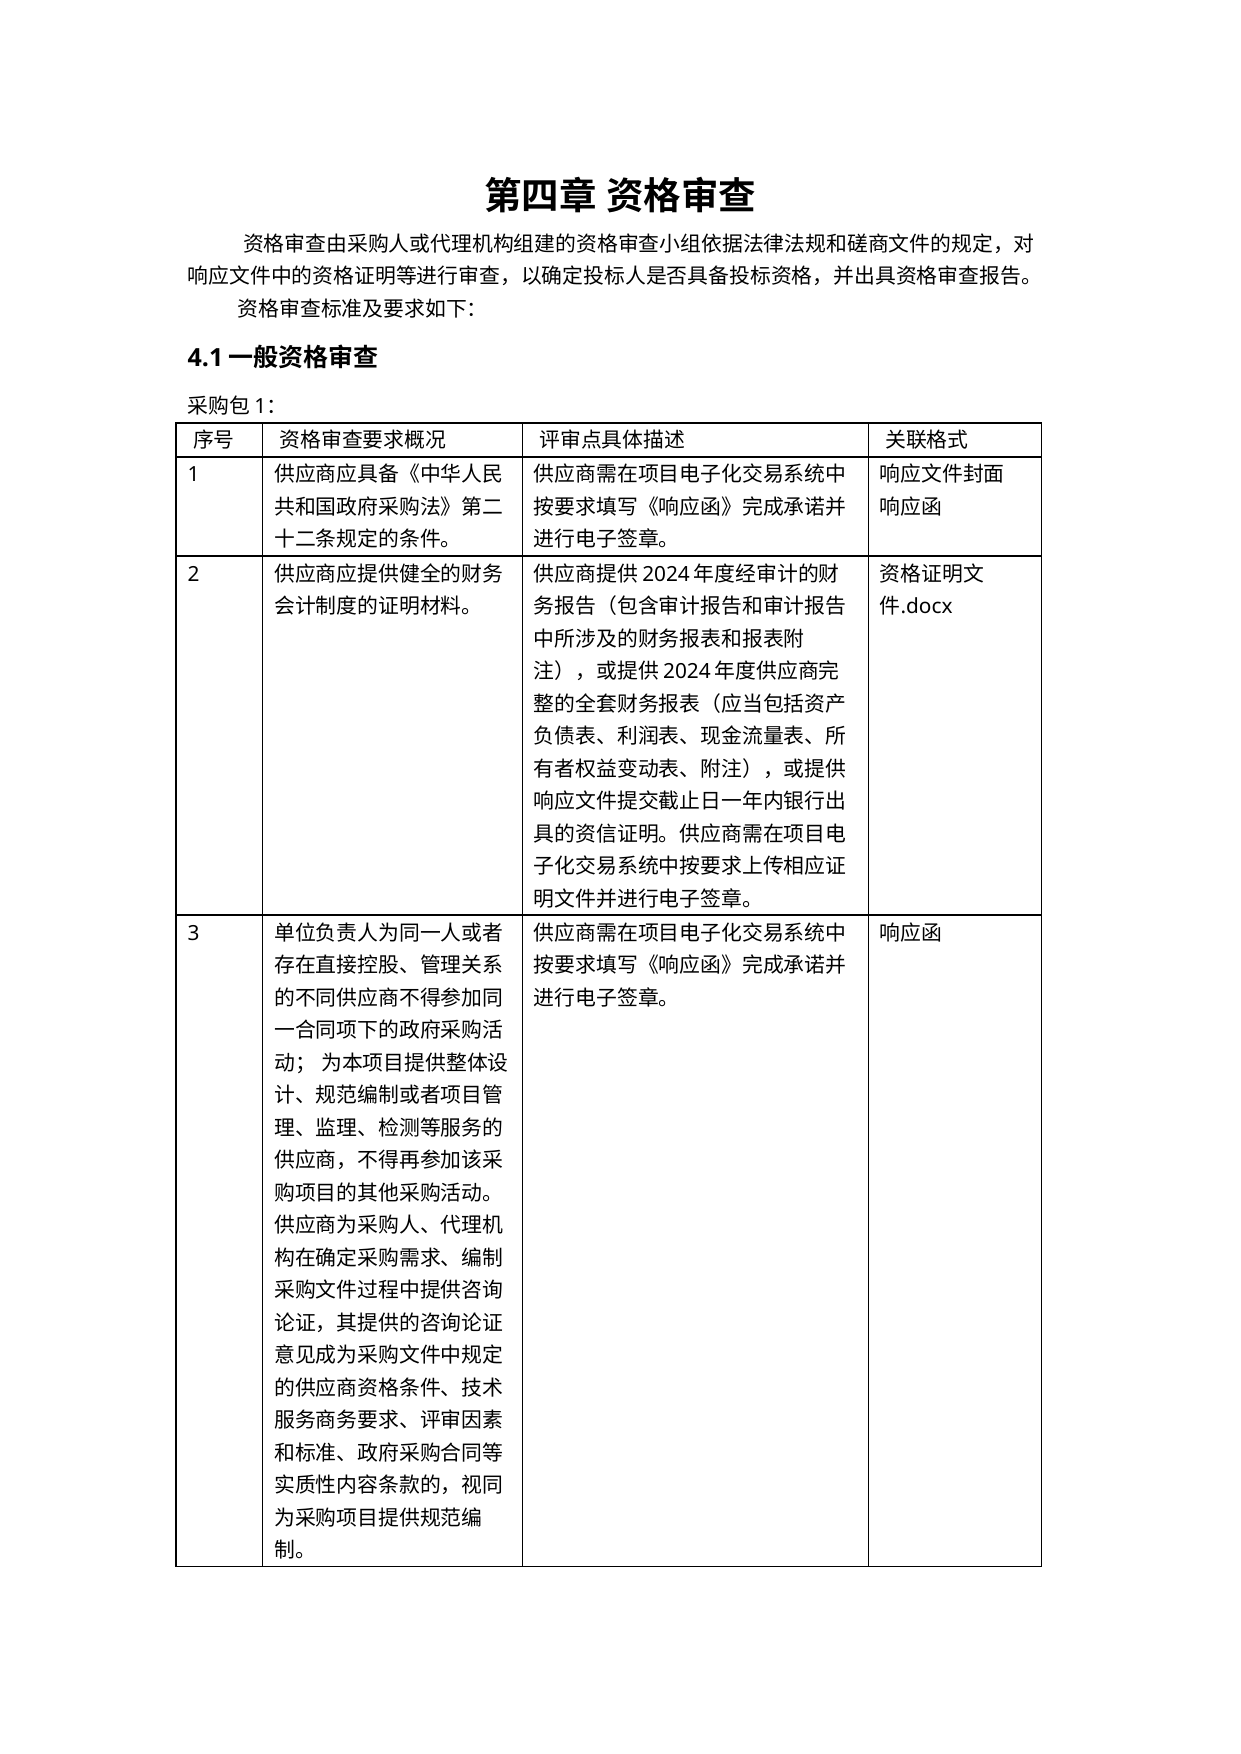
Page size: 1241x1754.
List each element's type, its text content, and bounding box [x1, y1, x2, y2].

table_cell 1 [177, 458, 262, 555]
text 4.1一般资格审查 [187, 324, 1053, 389]
table_cell 供应商应提供健全的财务会计制度的证明材料。 [263, 557, 522, 914]
table_cell 响应函 [869, 916, 1041, 1566]
table_cell 供应商需在项目电子化交易系统中按要求填写《响应函》完成承诺并进行电子签章。 [523, 458, 868, 555]
table_cell 供应商提供2024年度经审计的财务报告（包含审计报告和审计报告中所涉及的财务报表和报表附注），或提供2024年度供应商完整的全套财务报表（应当包括资产负债表、利润表、现金流量表、所有者权益变动表、附注），或提供响应文件提交截止日一年内银行出具的资信证明。供应商需在项目电子化交易系统中按要求上传相应证明文件并进行电子签章。 [523, 557, 868, 914]
table_cell 资格证明文件.docx [869, 557, 1041, 914]
table_header 评审点具体描述 [523, 424, 868, 456]
text 资格审查由采购人或代理机构组建的资格审查小组依据法律法规和磋商文件的规定，对响应文件中的资格证明等进行审查，以确定投标人是否具备投标资格，并出具资格审查报告。 [187, 227, 1053, 292]
table_cell 单位负责人为同一人或者存在直接控股、管理关系的不同供应商不得参加同一合同项下的政府采购活动； 为本项目提供整体设计、规范编制或者项目管理、监理、检测等服务的供应商，不得再参加该采购项目的其他采购活动。供应商为采购人、代理机构在确定采购需求、编制采购文件过程中提供咨询论证，其提供的咨询论证意见成为采购文件中规定的供应商资格条件、技术服务商务要求、评审因素和标准、政府采购合同等实质性内容条款的，视同为采购项目提供规范编制。 [263, 916, 522, 1566]
text 采购包1： [187, 389, 1053, 422]
table_cell 2 [177, 557, 262, 914]
text 资格审查标准及要求如下： [187, 292, 1053, 324]
table_cell 3 [177, 916, 262, 1566]
table_cell 供应商需在项目电子化交易系统中按要求填写《响应函》完成承诺并进行电子签章。 [523, 916, 868, 1566]
table_cell 响应文件封面 响应函 [869, 458, 1041, 555]
table_header 序号 [177, 424, 262, 456]
table_cell 供应商应具备《中华人民共和国政府采购法》第二十二条规定的条件。 [263, 458, 522, 555]
table_header 资格审查要求概况 [263, 424, 522, 456]
text 第四章 资格审查 [187, 162, 1053, 227]
table_header 关联格式 [869, 424, 1041, 456]
